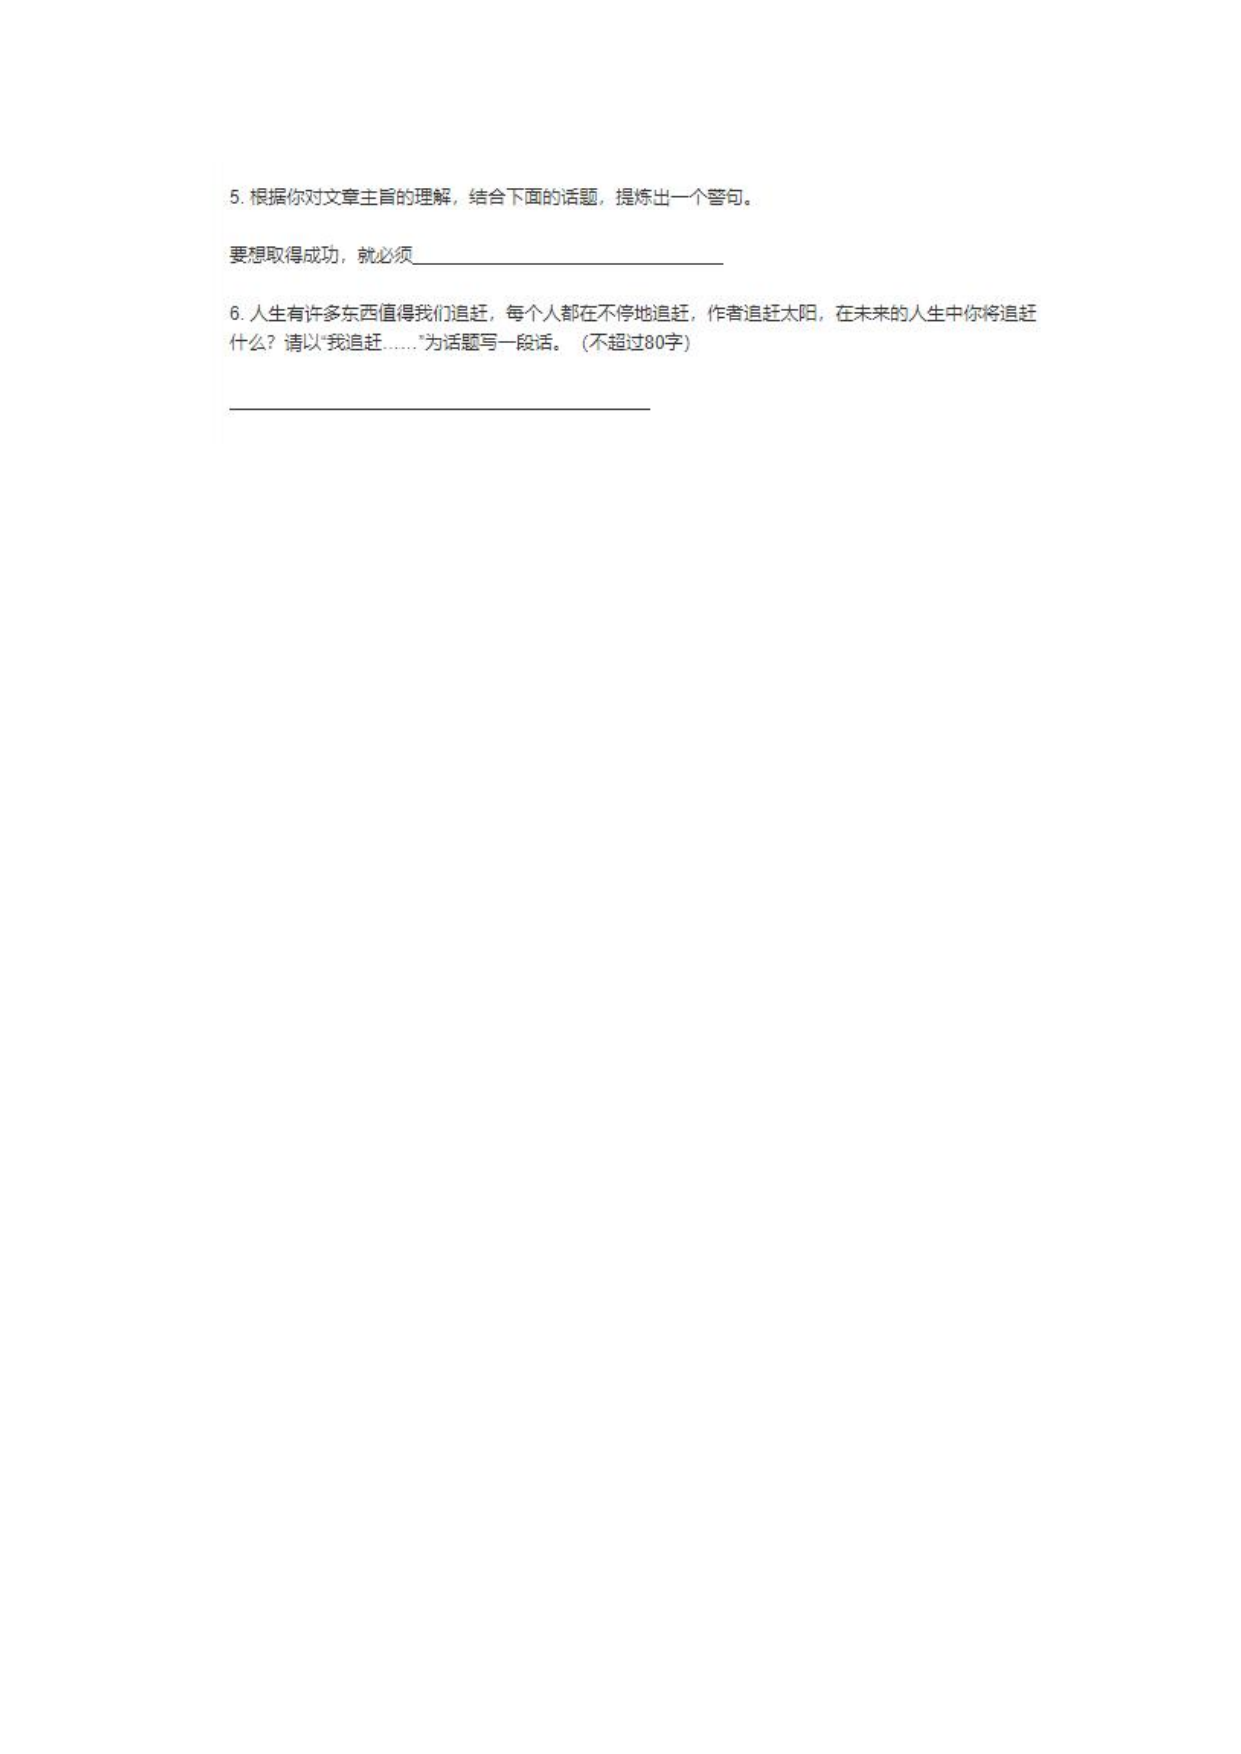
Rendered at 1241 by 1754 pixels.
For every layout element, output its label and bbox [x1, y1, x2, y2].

picture [187, 162, 1053, 444]
